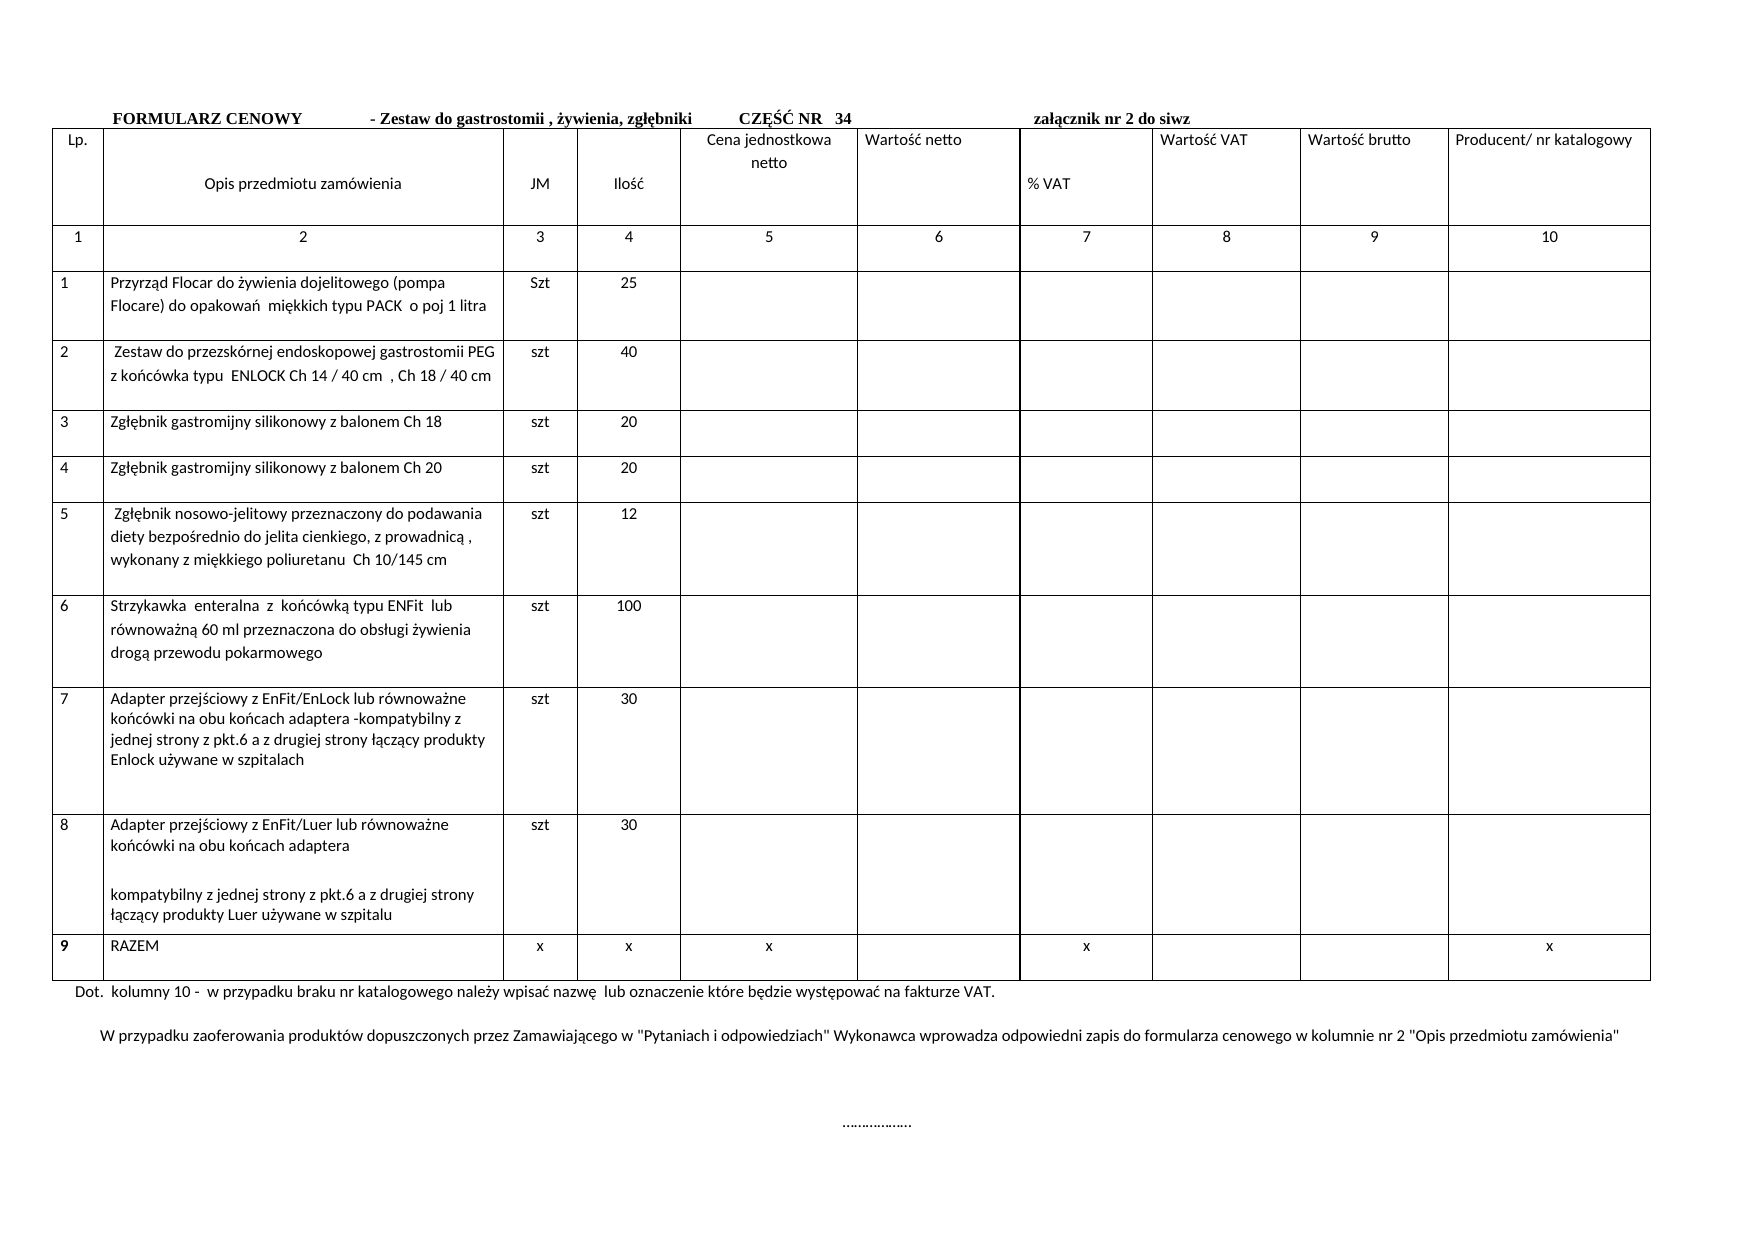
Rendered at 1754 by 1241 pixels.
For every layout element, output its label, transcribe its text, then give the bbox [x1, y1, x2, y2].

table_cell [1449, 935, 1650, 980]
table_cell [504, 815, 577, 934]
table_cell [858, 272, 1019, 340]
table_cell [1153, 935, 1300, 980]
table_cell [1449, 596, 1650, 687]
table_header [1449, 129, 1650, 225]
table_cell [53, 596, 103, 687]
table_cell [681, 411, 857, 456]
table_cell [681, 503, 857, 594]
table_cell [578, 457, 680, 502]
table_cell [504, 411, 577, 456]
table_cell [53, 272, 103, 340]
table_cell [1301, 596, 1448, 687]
subtitle FORMULARZ CENOWY - Zestaw do gastrostomii , żywienia, zgłębniki CZĘŚĆ NR 34 załącznik nr 2 do siwz [112, 108, 1679, 128]
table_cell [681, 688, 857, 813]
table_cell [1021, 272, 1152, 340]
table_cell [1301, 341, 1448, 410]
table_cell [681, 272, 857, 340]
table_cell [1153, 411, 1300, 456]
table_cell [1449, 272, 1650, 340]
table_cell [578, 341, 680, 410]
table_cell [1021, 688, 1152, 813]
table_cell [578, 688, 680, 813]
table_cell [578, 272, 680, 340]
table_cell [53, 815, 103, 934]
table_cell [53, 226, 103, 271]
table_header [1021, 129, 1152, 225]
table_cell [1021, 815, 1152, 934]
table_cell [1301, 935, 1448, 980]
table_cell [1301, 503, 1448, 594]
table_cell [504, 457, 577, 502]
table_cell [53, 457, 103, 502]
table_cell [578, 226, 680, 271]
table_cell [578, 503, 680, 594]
text Dot. kolumny 10 - w przypadku braku nr katalogowego należy wpisać nazwę lub oznaczenie które będzie występować na fakturze VAT. [75, 981, 1679, 1002]
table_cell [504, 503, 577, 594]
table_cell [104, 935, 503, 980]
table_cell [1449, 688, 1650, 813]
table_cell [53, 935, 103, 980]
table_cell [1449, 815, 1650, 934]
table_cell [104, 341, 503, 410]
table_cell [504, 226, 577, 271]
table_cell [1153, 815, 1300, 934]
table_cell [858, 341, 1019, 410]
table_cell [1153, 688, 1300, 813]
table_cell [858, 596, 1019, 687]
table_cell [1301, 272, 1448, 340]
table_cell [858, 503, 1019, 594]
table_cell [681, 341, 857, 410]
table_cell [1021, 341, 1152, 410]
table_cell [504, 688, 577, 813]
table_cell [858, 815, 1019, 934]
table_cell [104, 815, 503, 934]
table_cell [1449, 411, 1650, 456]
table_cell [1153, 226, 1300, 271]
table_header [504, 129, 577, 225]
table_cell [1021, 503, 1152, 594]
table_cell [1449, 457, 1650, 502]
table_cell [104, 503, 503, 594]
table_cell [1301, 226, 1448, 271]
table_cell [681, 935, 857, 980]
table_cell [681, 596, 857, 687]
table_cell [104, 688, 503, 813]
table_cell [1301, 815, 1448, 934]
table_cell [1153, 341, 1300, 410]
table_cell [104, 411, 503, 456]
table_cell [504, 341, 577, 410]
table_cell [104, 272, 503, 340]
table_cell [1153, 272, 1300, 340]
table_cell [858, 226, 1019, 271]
text ……………… [75, 1111, 1679, 1132]
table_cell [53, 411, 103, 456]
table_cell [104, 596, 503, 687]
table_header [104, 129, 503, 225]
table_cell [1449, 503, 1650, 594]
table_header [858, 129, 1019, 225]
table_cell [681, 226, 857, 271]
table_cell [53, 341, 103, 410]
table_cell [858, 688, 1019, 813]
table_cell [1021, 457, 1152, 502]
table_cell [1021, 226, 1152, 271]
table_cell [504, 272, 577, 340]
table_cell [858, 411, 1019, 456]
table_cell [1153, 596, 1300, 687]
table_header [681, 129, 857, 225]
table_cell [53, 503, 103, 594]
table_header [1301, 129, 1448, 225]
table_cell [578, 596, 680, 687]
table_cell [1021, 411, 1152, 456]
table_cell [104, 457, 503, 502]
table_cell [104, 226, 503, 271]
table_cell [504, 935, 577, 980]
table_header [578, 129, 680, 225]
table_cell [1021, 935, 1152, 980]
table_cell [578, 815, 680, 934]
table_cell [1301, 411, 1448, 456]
text W przypadku zaoferowania produktów dopuszczonych przez Zamawiającego w "Pytaniach i odpowiedziach" Wykonawca wprowadza odpowiedni zapis do formularza cenowego w kolumnie nr 2 "Opis przedmiotu zamówienia" [75, 1025, 1679, 1046]
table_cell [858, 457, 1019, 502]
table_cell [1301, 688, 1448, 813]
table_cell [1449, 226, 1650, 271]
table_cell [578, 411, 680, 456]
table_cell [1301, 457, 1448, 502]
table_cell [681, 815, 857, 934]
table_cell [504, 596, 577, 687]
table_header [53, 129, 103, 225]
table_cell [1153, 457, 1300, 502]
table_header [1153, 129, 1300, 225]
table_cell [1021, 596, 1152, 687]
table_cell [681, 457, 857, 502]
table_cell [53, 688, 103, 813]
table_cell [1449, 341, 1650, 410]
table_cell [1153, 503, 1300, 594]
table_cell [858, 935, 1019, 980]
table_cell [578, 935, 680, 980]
